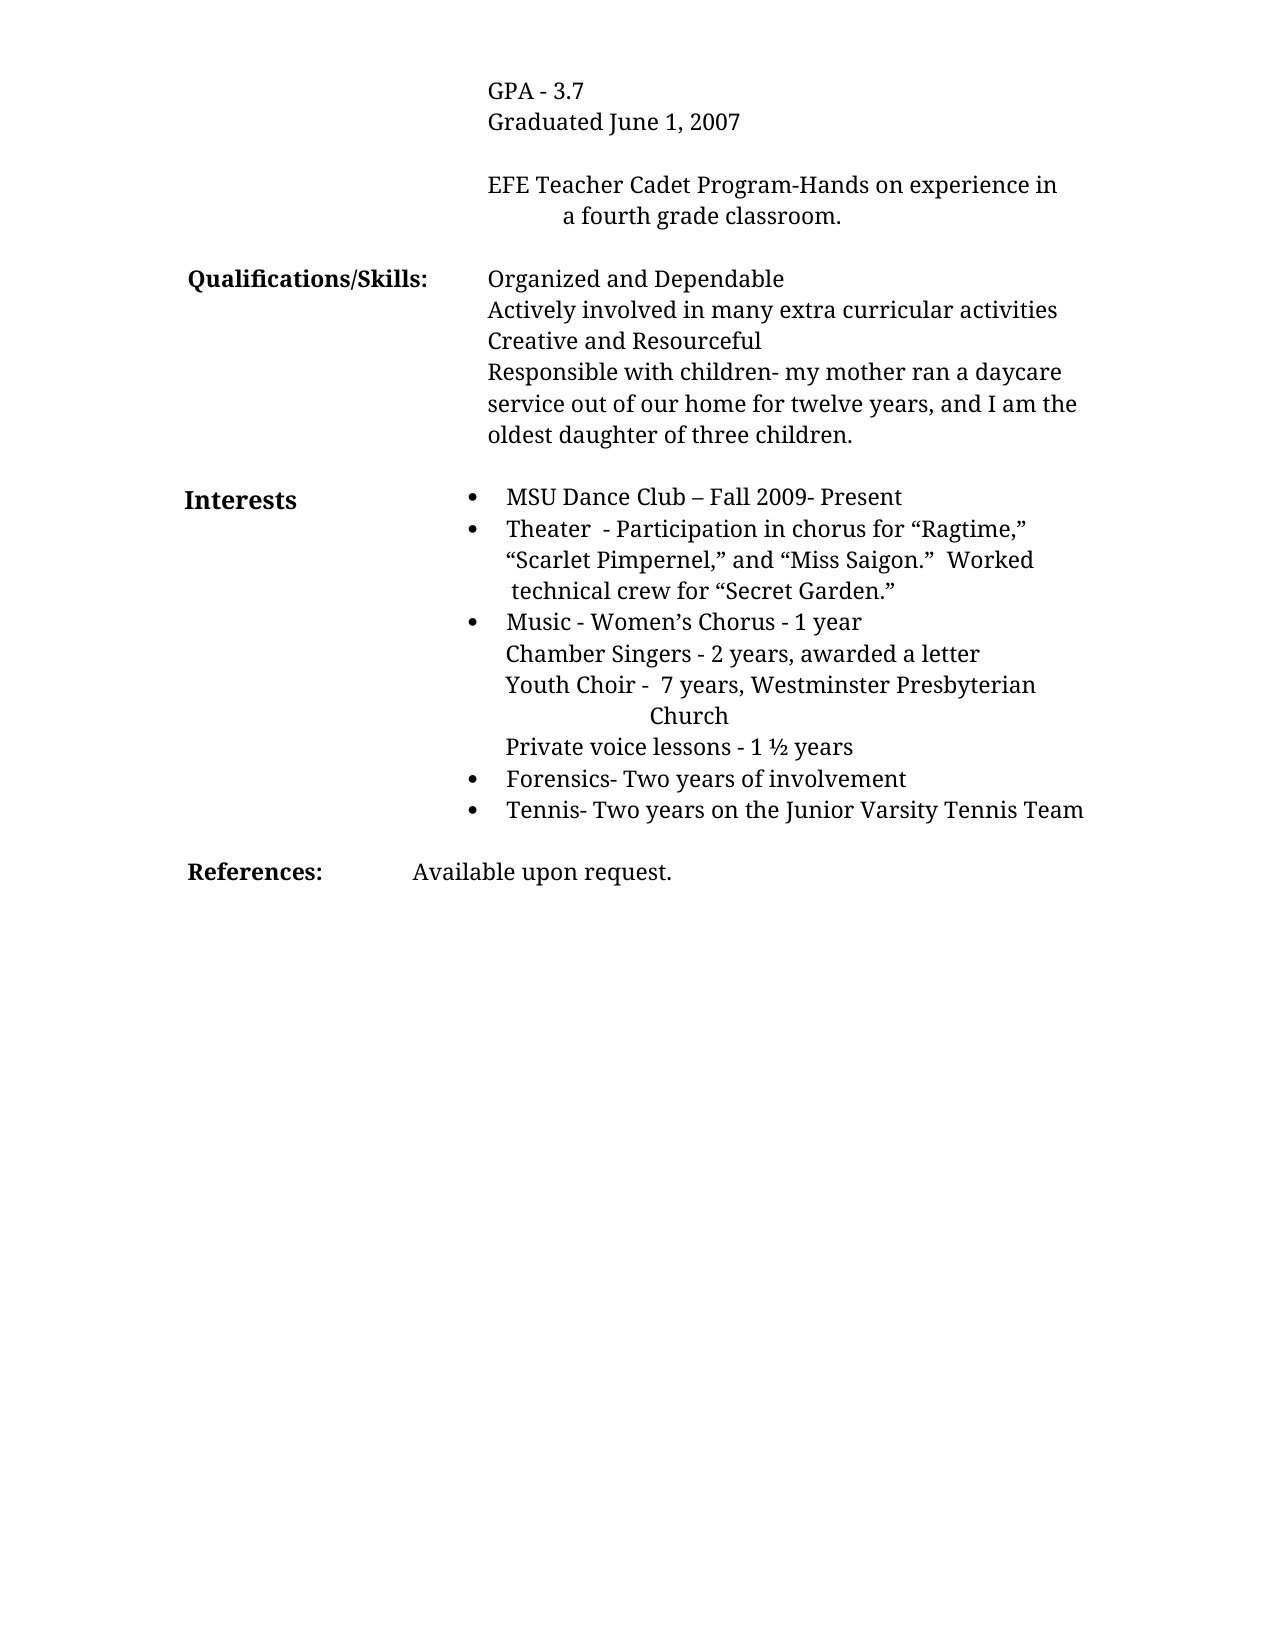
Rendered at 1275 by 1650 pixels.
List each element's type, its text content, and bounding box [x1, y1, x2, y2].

text Responsible with children- my mother ran a daycare service out of our home for twelve years, and I am the oldest daughter of three children. [487, 356, 1087, 450]
text “Scarlet Pimpernel,” and “Miss Saigon.” Worked [187, 544, 1087, 575]
list Theater - Participation in chorus for “Ragtime,” [469, 512, 1087, 544]
list Music - Women’s Chorus - 1 year [469, 606, 1087, 637]
text technical crew for “Secret Garden.” [187, 575, 1087, 606]
list MSU Dance Club – Fall 2009- Present [469, 481, 1087, 512]
text Actively involved in many extra curricular activities [187, 294, 1087, 325]
text References: Available upon request. [187, 856, 1087, 887]
text Chamber Singers - 2 years, awarded a letter [187, 637, 1087, 669]
text Qualifications/Skills: Organized and Dependable [187, 262, 1087, 294]
text Graduated June 1, 2007 [187, 106, 1087, 137]
list Tennis- Two years on the Junior Varsity Tennis Team [469, 794, 1087, 825]
text Creative and Resourceful [187, 325, 1087, 356]
text Private voice lessons - 1 ½ years [187, 731, 1087, 762]
text Youth Choir - 7 years, Westminster Presbyterian Church [187, 669, 1087, 731]
list Forensics- Two years of involvement [469, 762, 1087, 794]
text GPA - 3.7 [187, 75, 1087, 106]
text EFE Teacher Cadet Program-Hands on experience in a fourth grade classroom. [187, 169, 1087, 231]
